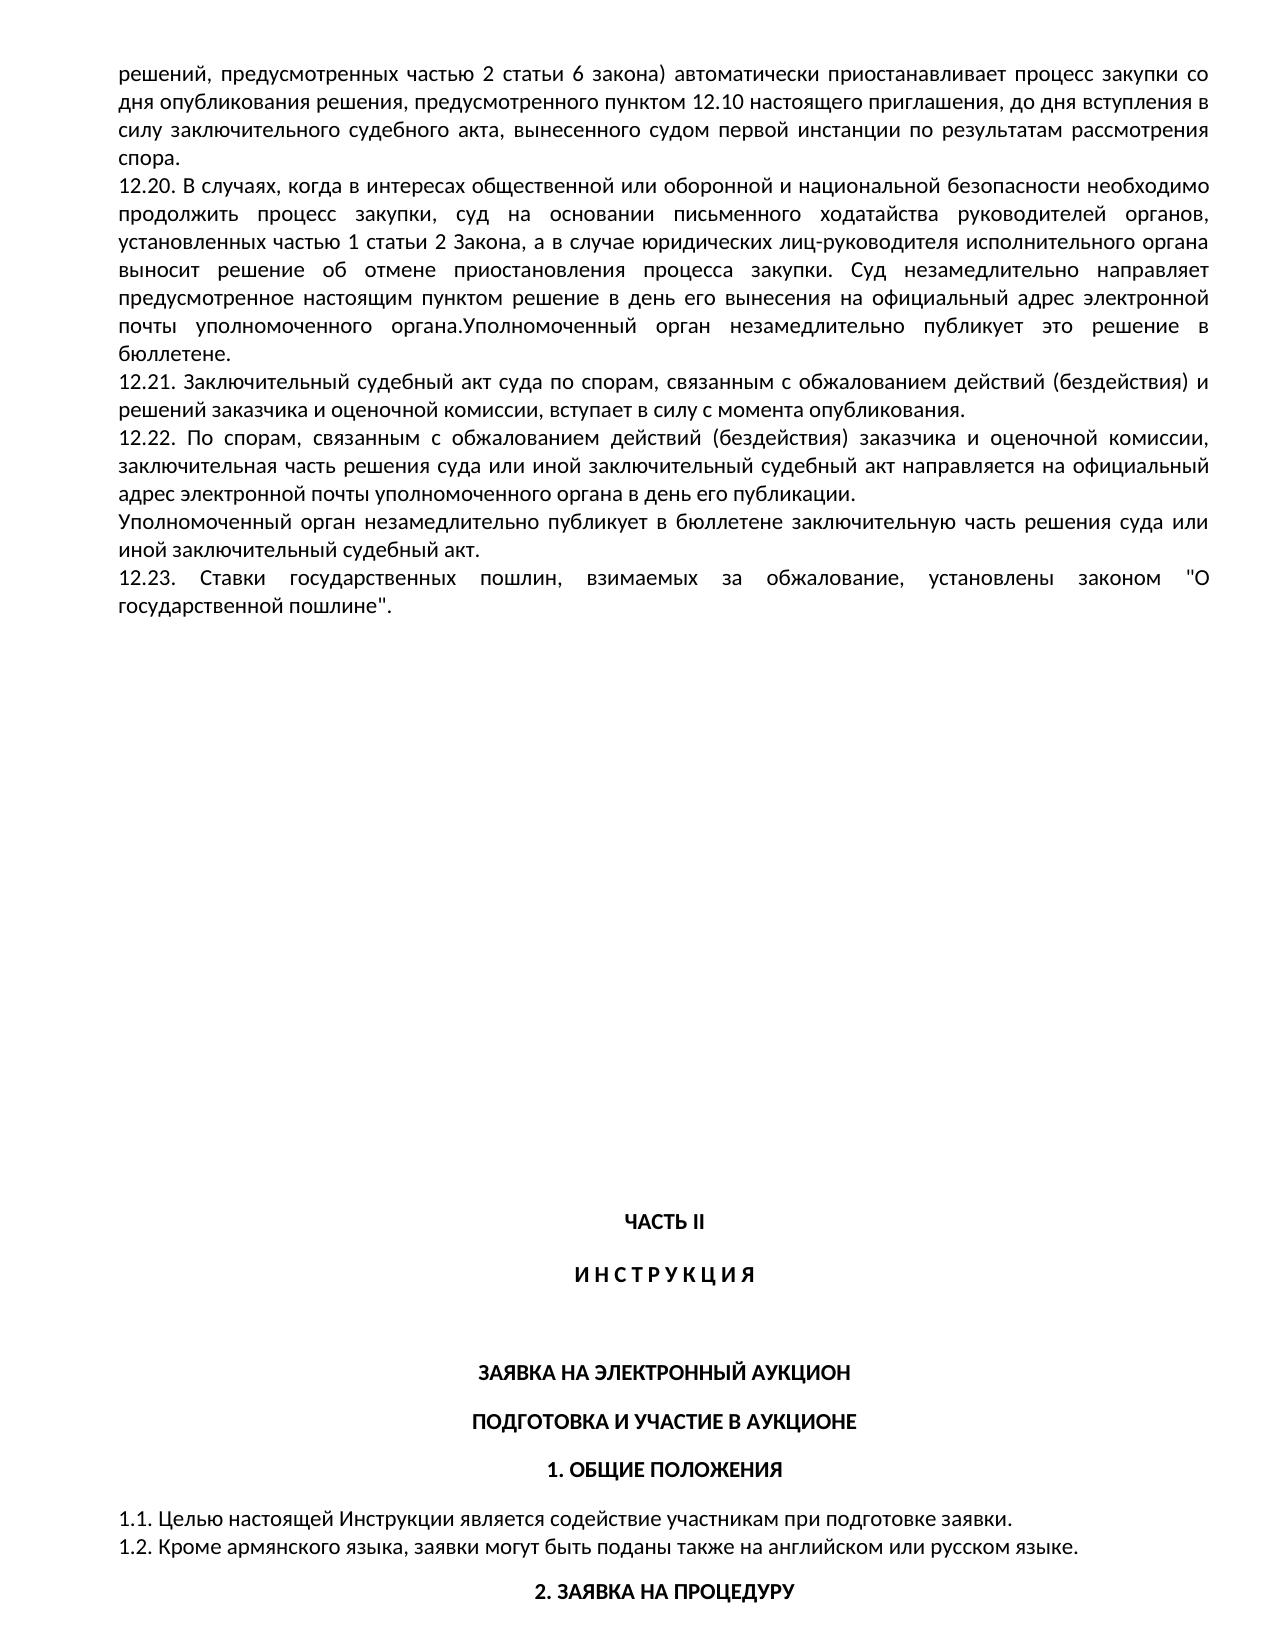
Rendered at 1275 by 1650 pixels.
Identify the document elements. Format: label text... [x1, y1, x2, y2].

text И Н С Т Р У К Ц И Я [118, 1260, 1211, 1288]
text 2. ЗАЯВКА НА ПРОЦЕДУРУ [118, 1577, 1211, 1605]
text 1.2. Кроме армянского языка, заявки могут быть поданы также на английском или русском языке. [118, 1532, 1211, 1561]
text ЗАЯВКА НА ЭЛЕКТРОННЫЙ АУКЦИОН [118, 1358, 1211, 1386]
text 12.23. Ставки государственных пошлин, взимаемых за обжалование, установлены законом "О государственной пошлине". [118, 563, 1211, 619]
text 12.22. По спорам, связанным с обжалованием действий (бездействия) заказчика и оценочной комиссии, заключительная часть решения суда или иной заключительный судебный акт направляется на официальный адрес электронной почты уполномоченного органа в день его публикации. [118, 423, 1211, 507]
text Уполномоченный орган незамедлительно публикует в бюллетене заключительную часть решения суда или иной заключительный судебный акт. [118, 507, 1211, 563]
text ПОДГОТОВКА И УЧАСТИЕ В АУКЦИОНЕ [118, 1407, 1211, 1435]
text 12.21. Заключительный судебный акт суда по спорам, связанным с обжалованием действий (бездействия) и решений заказчика и оценочной комиссии, вступает в силу с момента опубликования. [118, 367, 1211, 423]
text 12.20. В случаях, когда в интересах общественной или оборонной и национальной безопасности необходимо продолжить процесс закупки, суд на основании письменного ходатайства руководителей органов, установленных частью 1 статьи 2 Закона, а в случае юридических лиц-руководителя исполнительного органа выносит решение об отмене приостановления процесса закупки. Суд незамедлительно направляет предусмотренное настоящим пунктом решение в день его вынесения на официальный адрес электронной почты уполномоченного органа.Уполномоченный орган незамедлительно публикует это решение в бюллетене. [118, 171, 1211, 367]
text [118, 59, 1211, 171]
text 1.1. Целью настоящей Инструкции является содействие участникам при подготовке заявки. [118, 1504, 1211, 1532]
text ЧАСТЬ II [118, 1207, 1211, 1235]
text 1. ОБЩИЕ ПОЛОЖЕНИЯ [118, 1456, 1211, 1484]
